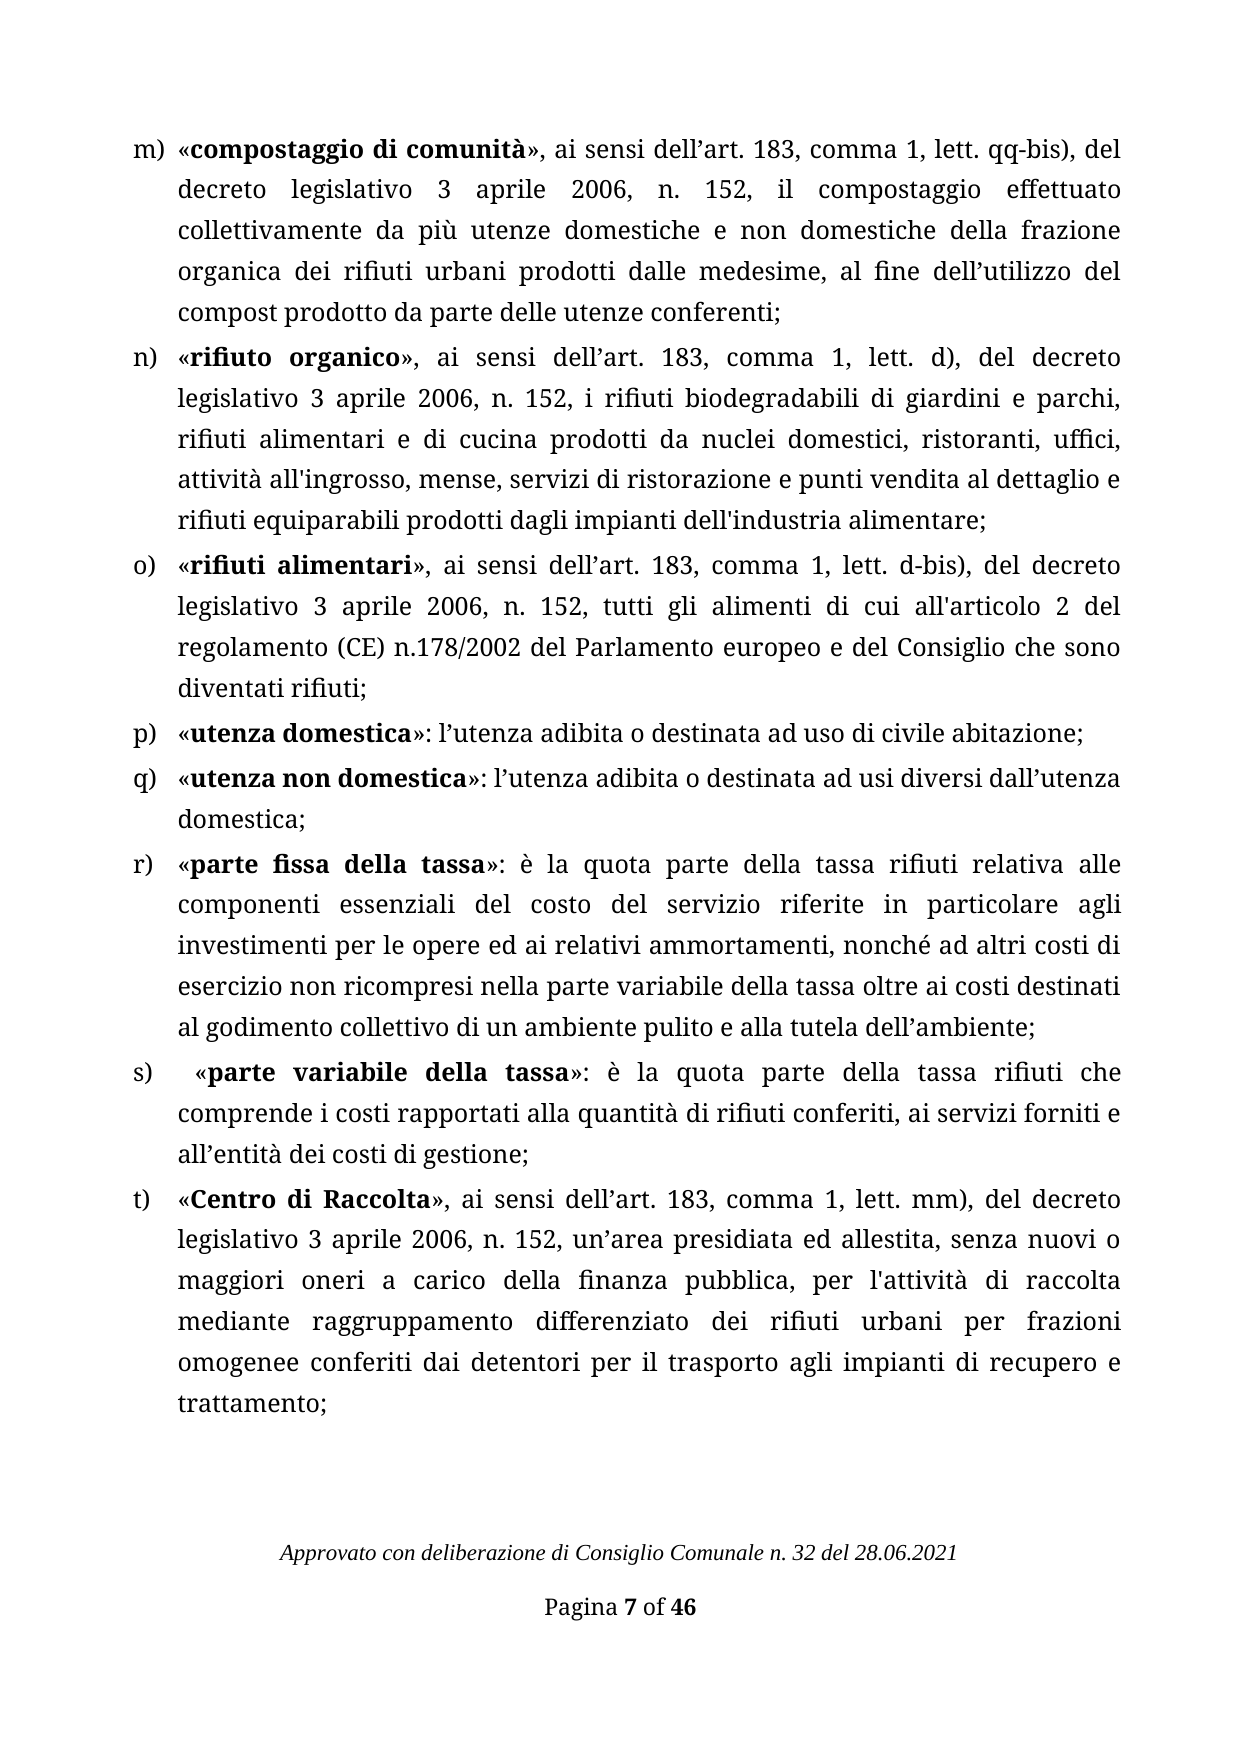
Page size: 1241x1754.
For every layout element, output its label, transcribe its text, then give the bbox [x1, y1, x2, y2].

list «parte variabile della tassa»: è la quota parte della tassa rifiuti che comprende i costi rapportati alla quantità di rifiuti conferiti, ai servizi forniti e all’entità dei costi di gestione; [133, 1055, 1122, 1170]
list «utenza domestica»: l’utenza adibita o destinata ad uso di civile abitazione; [133, 716, 1122, 749]
list «rifiuti alimentari», ai sensi dell’art. 183, comma 1, lett. d-bis), del decreto legislativo 3 aprile 2006, n. 152, tutti gli alimenti di cui all'articolo 2 del regolamento (CE) n.178/2002 del Parlamento europeo e del Consiglio che sono diventati rifiuti; [133, 548, 1122, 704]
list «utenza non domestica»: l’utenza adibita o destinata ad usi diversi dall’utenza domestica; [133, 761, 1122, 835]
list «Centro di Raccolta», ai sensi dell’art. 183, comma 1, lett. mm), del decreto legislativo 3 aprile 2006, n. 152, un’area presidiata ed allestita, senza nuovi o maggiori oneri a carico della finanza pubblica, per l'attività di raccolta mediante raggruppamento differenziato dei rifiuti urbani per frazioni omogenee conferiti dai detentori per il trasporto agli impianti di recupero e trattamento; [133, 1181, 1122, 1419]
list «parte fissa della tassa»: è la quota parte della tassa rifiuti relativa alle componenti essenziali del costo del servizio riferite in particolare agli investimenti per le opere ed ai relativi ammortamenti, nonché ad altri costi di esercizio non ricompresi nella parte variabile della tassa oltre ai costi destinati al godimento collettivo di un ambiente pulito e alla tutela dell’ambiente; [133, 846, 1122, 1044]
list «rifiuto organico», ai sensi dell’art. 183, comma 1, lett. d), del decreto legislativo 3 aprile 2006, n. 152, i rifiuti biodegradabili di giardini e parchi, rifiuti alimentari e di cucina prodotti da nuclei domestici, ristoranti, uffici, attività all'ingrosso, mense, servizi di ristorazione e punti vendita al dettaglio e rifiuti equiparabili prodotti dagli impianti dell'industria alimentare; [133, 340, 1122, 537]
list «compostaggio di comunità», ai sensi dell’art. 183, comma 1, lett. qq-bis), del decreto legislativo 3 aprile 2006, n. 152, il compostaggio effettuato collettivamente da più utenze domestiche e non domestiche della frazione organica dei rifiuti urbani prodotti dalle medesime, al fine dell’utilizzo del compost prodotto da parte delle utenze conferenti; [133, 131, 1122, 329]
